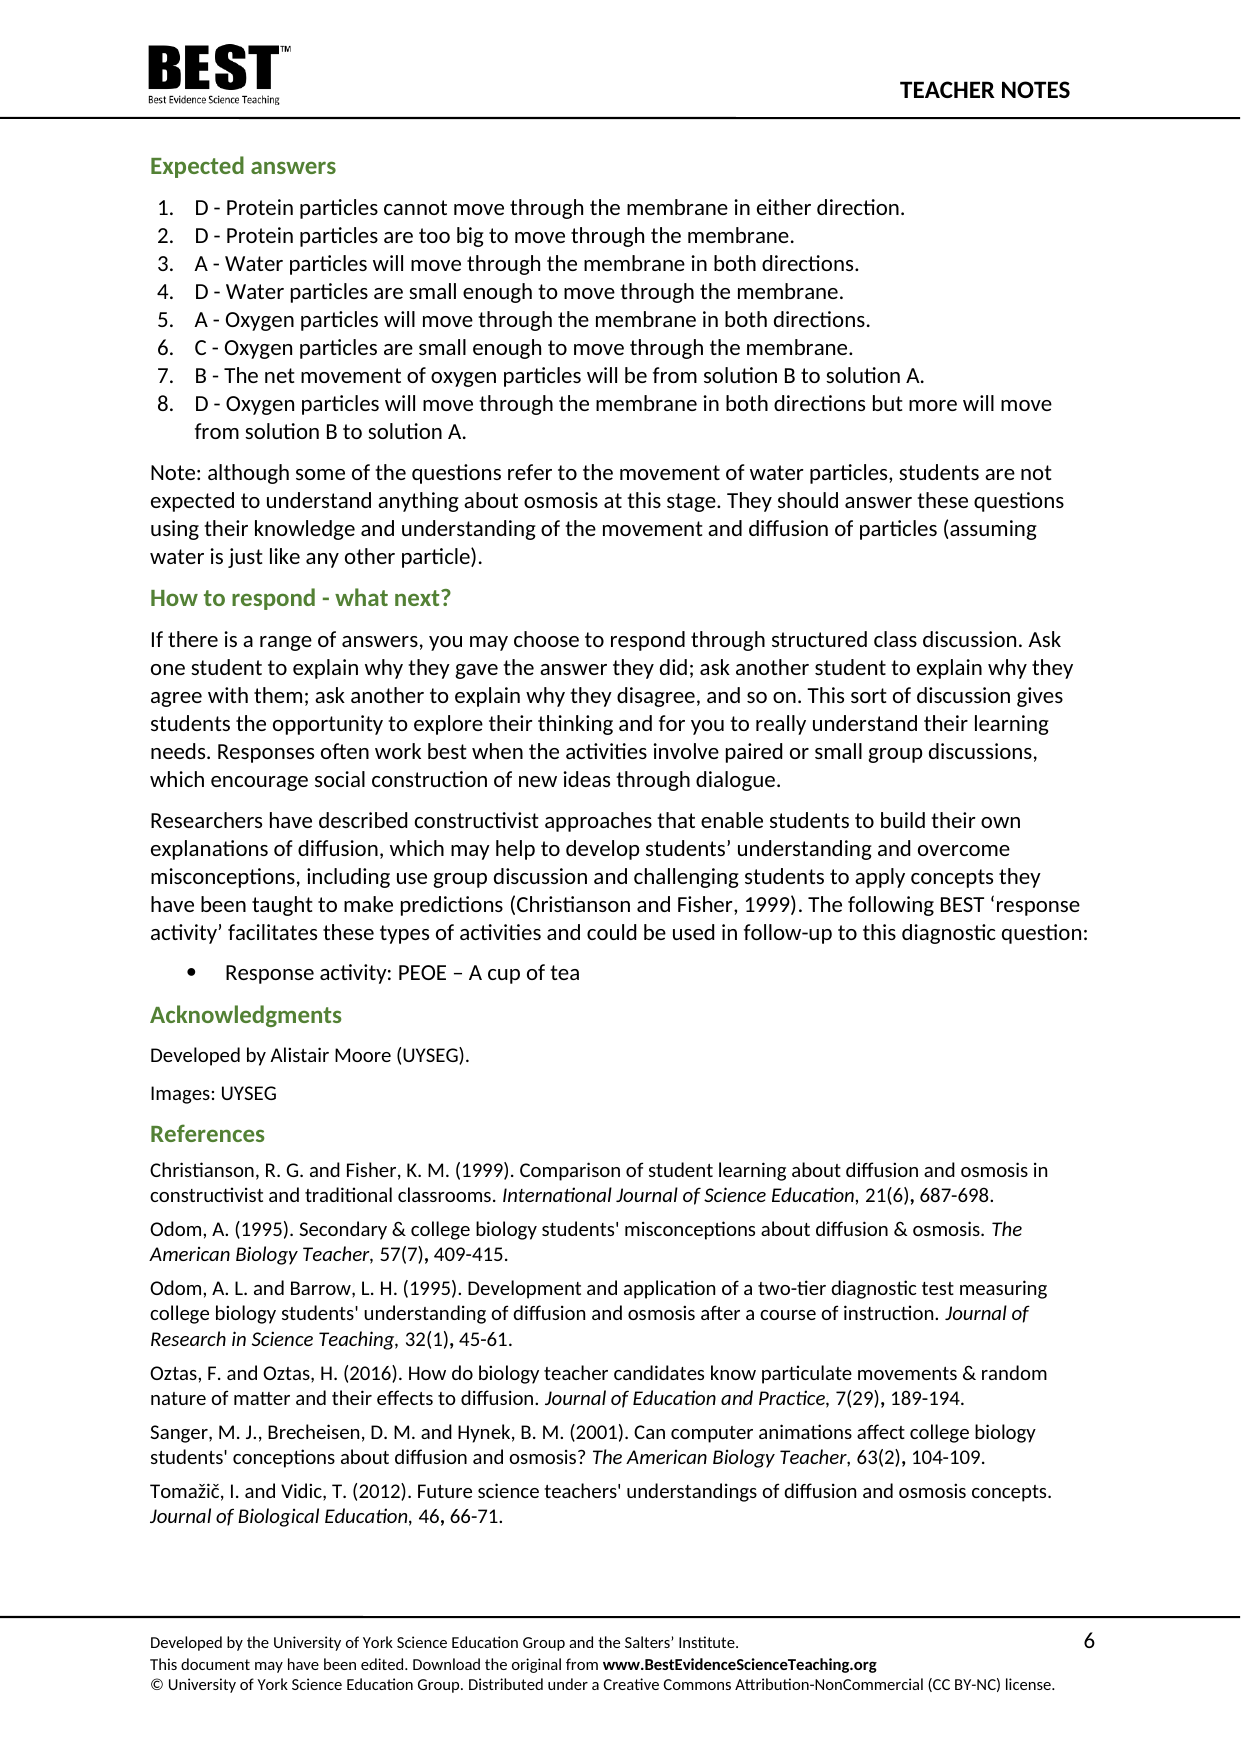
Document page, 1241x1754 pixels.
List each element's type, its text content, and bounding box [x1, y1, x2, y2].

picture [148, 44, 291, 105]
text Christianson, R. G. and Fisher, K. M. (1999). Comparison of student learning about diffusion and osmosis in constructivist and traditional classrooms. International Journal of Science Education, 21(6), 687-698. [150, 1157, 1090, 1208]
text Note: although some of the questions refer to the movement of water particles, students are not expected to understand anything about osmosis at this stage. They should answer these questions using their knowledge and understanding of the movement and diffusion of particles (assuming water is just like any other particle). [150, 458, 1090, 570]
list Response activity: PEOE – A cup of tea [187, 958, 1090, 987]
list B - The net movement of oxygen particles will be from solution B to solution A. [157, 361, 1090, 389]
text Images: UYSEG [150, 1080, 1090, 1105]
text Tomažič, I. and Vidic, T. (2012). Future science teachers' understandings of diffusion and osmosis concepts. Journal of Biological Education, 46, 66-71. [150, 1478, 1090, 1529]
list A - Oxygen particles will move through the membrane in both directions. [157, 305, 1090, 333]
list C - Oxygen particles are small enough to move through the membrane. [157, 333, 1090, 361]
text If there is a range of answers, you may choose to respond through structured class discussion. Ask one student to explain why they gave the answer they did; ask another student to explain why they agree with them; ask another to explain why they disagree, and so on. This sort of discussion gives students the opportunity to explore their thinking and for you to really understand their learning needs. Responses often work best when the activities involve paired or small group discussions, which encourage social construction of new ideas through dialogue. [150, 625, 1090, 793]
list D - Oxygen particles will move through the membrane in both directions but more will move from solution B to solution A. [157, 389, 1090, 445]
list D - Water particles are small enough to move through the membrane. [157, 277, 1090, 305]
text Expected answers [150, 150, 1090, 181]
list A - Water particles will move through the membrane in both directions. [157, 249, 1090, 277]
list D - Protein particles cannot move through the membrane in either direction. [157, 193, 1090, 221]
text Developed by Alistair Moore (UYSEG). [150, 1042, 1090, 1067]
text Odom, A. L. and Barrow, L. H. (1995). Development and application of a two-tier diagnostic test measuring college biology students' understanding of diffusion and osmosis after a course of instruction. Journal of Research in Science Teaching, 32(1), 45-61. [150, 1275, 1090, 1351]
text Acknowledgments [150, 999, 1090, 1029]
text How to respond - what next? [150, 582, 1090, 613]
text Odom, A. (1995). Secondary & college biology students' misconceptions about diffusion & osmosis. The American Biology Teacher, 57(7), 409-415. [150, 1216, 1090, 1267]
text References [150, 1118, 1090, 1148]
list D - Protein particles are too big to move through the membrane. [157, 221, 1090, 249]
text Oztas, F. and Oztas, H. (2016). How do biology teacher candidates know particulate movements & random nature of matter and their effects to diffusion. Journal of Education and Practice, 7(29), 189-194. [150, 1360, 1090, 1411]
text Sanger, M. J., Brecheisen, D. M. and Hynek, B. M. (2001). Can computer animations affect college biology students' conceptions about diffusion and osmosis? The American Biology Teacher, 63(2), 104-109. [150, 1419, 1090, 1470]
text Researchers have described constructivist approaches that enable students to build their own explanations of diffusion, which may help to develop students’ understanding and overcome misconceptions, including use group discussion and challenging students to apply concepts they have been taught to make predictions (Christianson and Fisher, 1999). The following BEST ‘response activity’ facilitates these types of activities and could be used in follow-up to this diagnostic question: [150, 806, 1090, 946]
